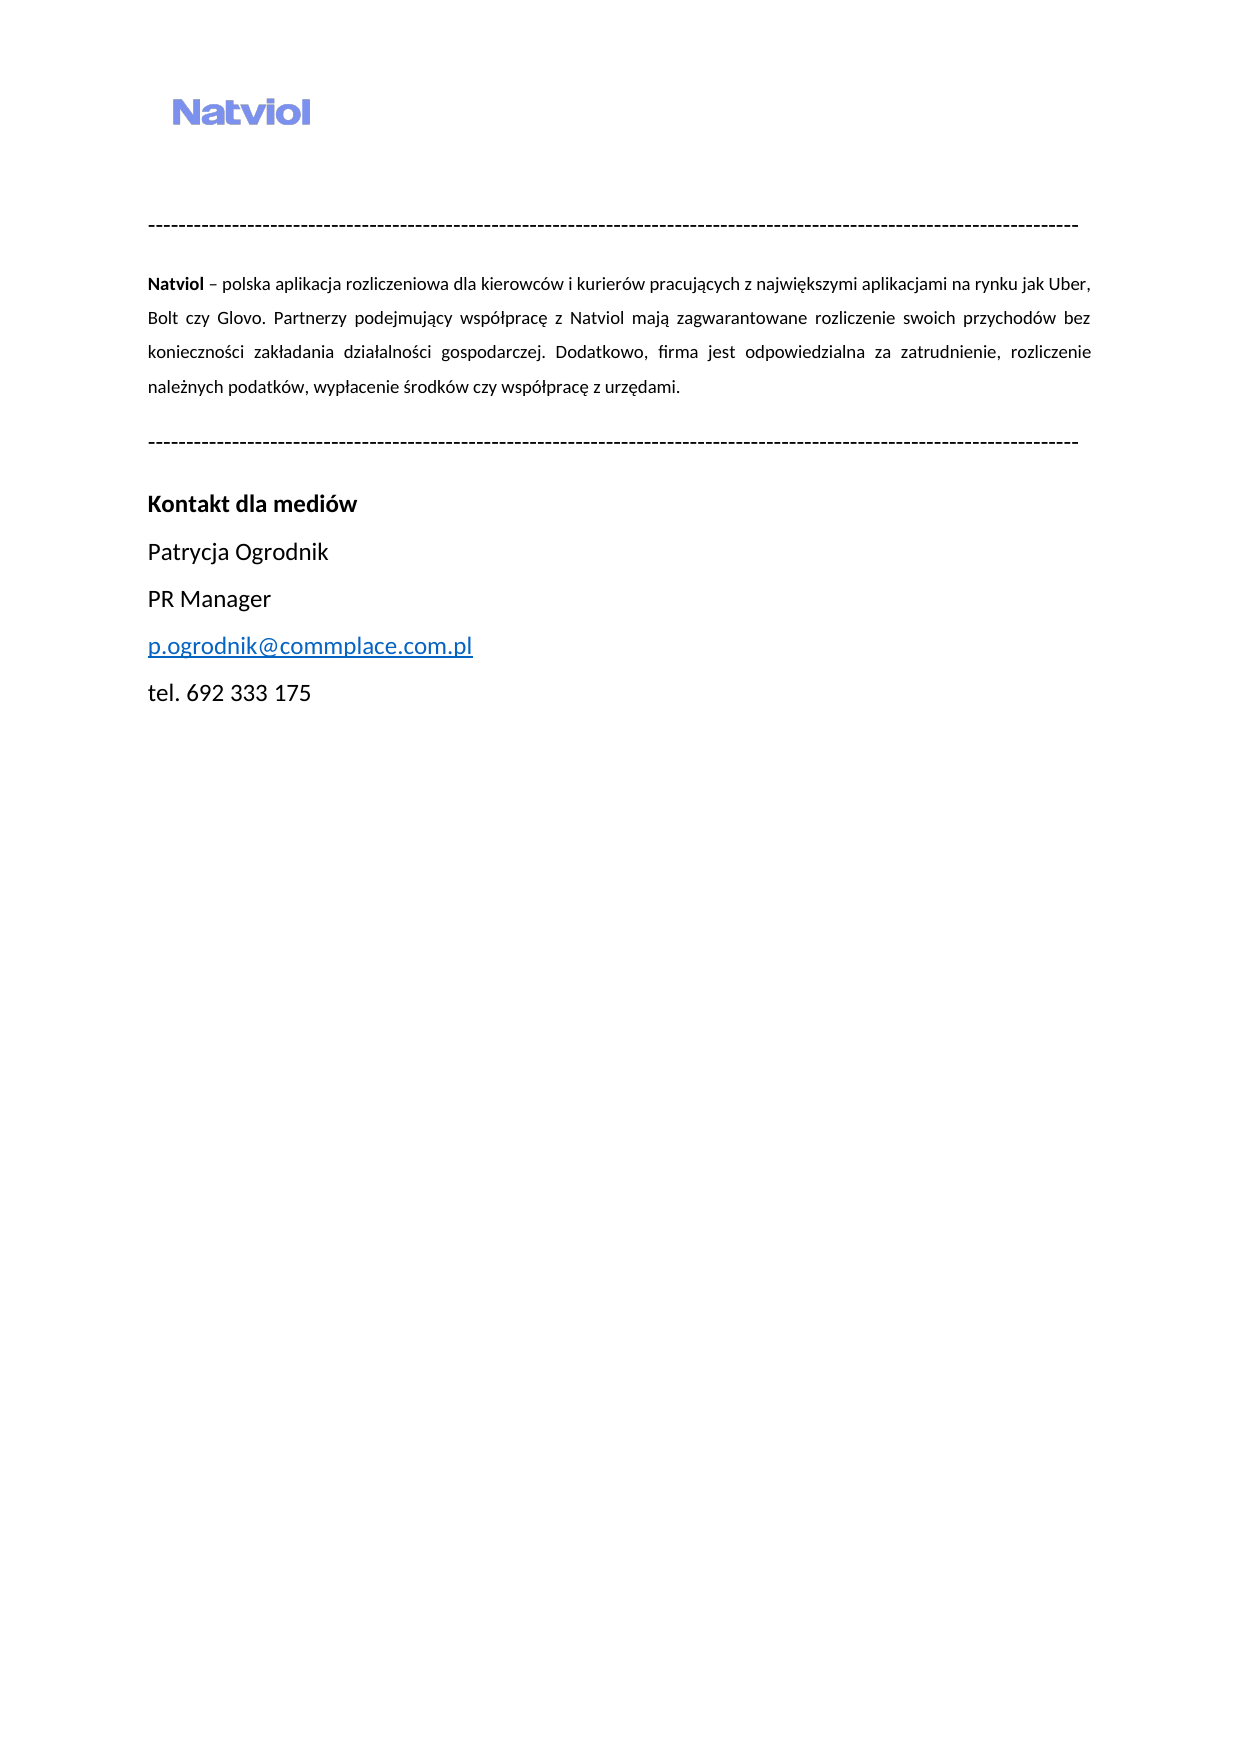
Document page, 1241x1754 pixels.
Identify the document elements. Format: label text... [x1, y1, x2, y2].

text tel. 692 333 175 [148, 677, 1093, 708]
text Natviol – polska aplikacja rozliczeniowa dla kierowców i kurierów pracujących z największymi aplikacjami na rynku jak Uber, Bolt czy Glovo. Partnerzy podejmujący współpracę z Natviol mają zagwarantowane rozliczenie swoich przychodów bez konieczności zakładania działalności gospodarczej. Dodatkowo, firma jest odpowiedzialna za zatrudnienie, rozliczenie należnych podatków, wypłacenie środków czy współpracę z urzędami. [148, 272, 1093, 398]
text p.ogrodnik@commplace.com.pl [148, 630, 1093, 661]
picture [147, 73, 336, 151]
text Patrycja Ogrodnik [148, 536, 1093, 566]
text PR Manager [148, 583, 1093, 613]
text -------------------------------------------------------------------------------------------------------------------------- [148, 209, 1093, 240]
text -------------------------------------------------------------------------------------------------------------------------- [148, 426, 1093, 457]
text Kontakt dla mediów [148, 488, 1093, 519]
